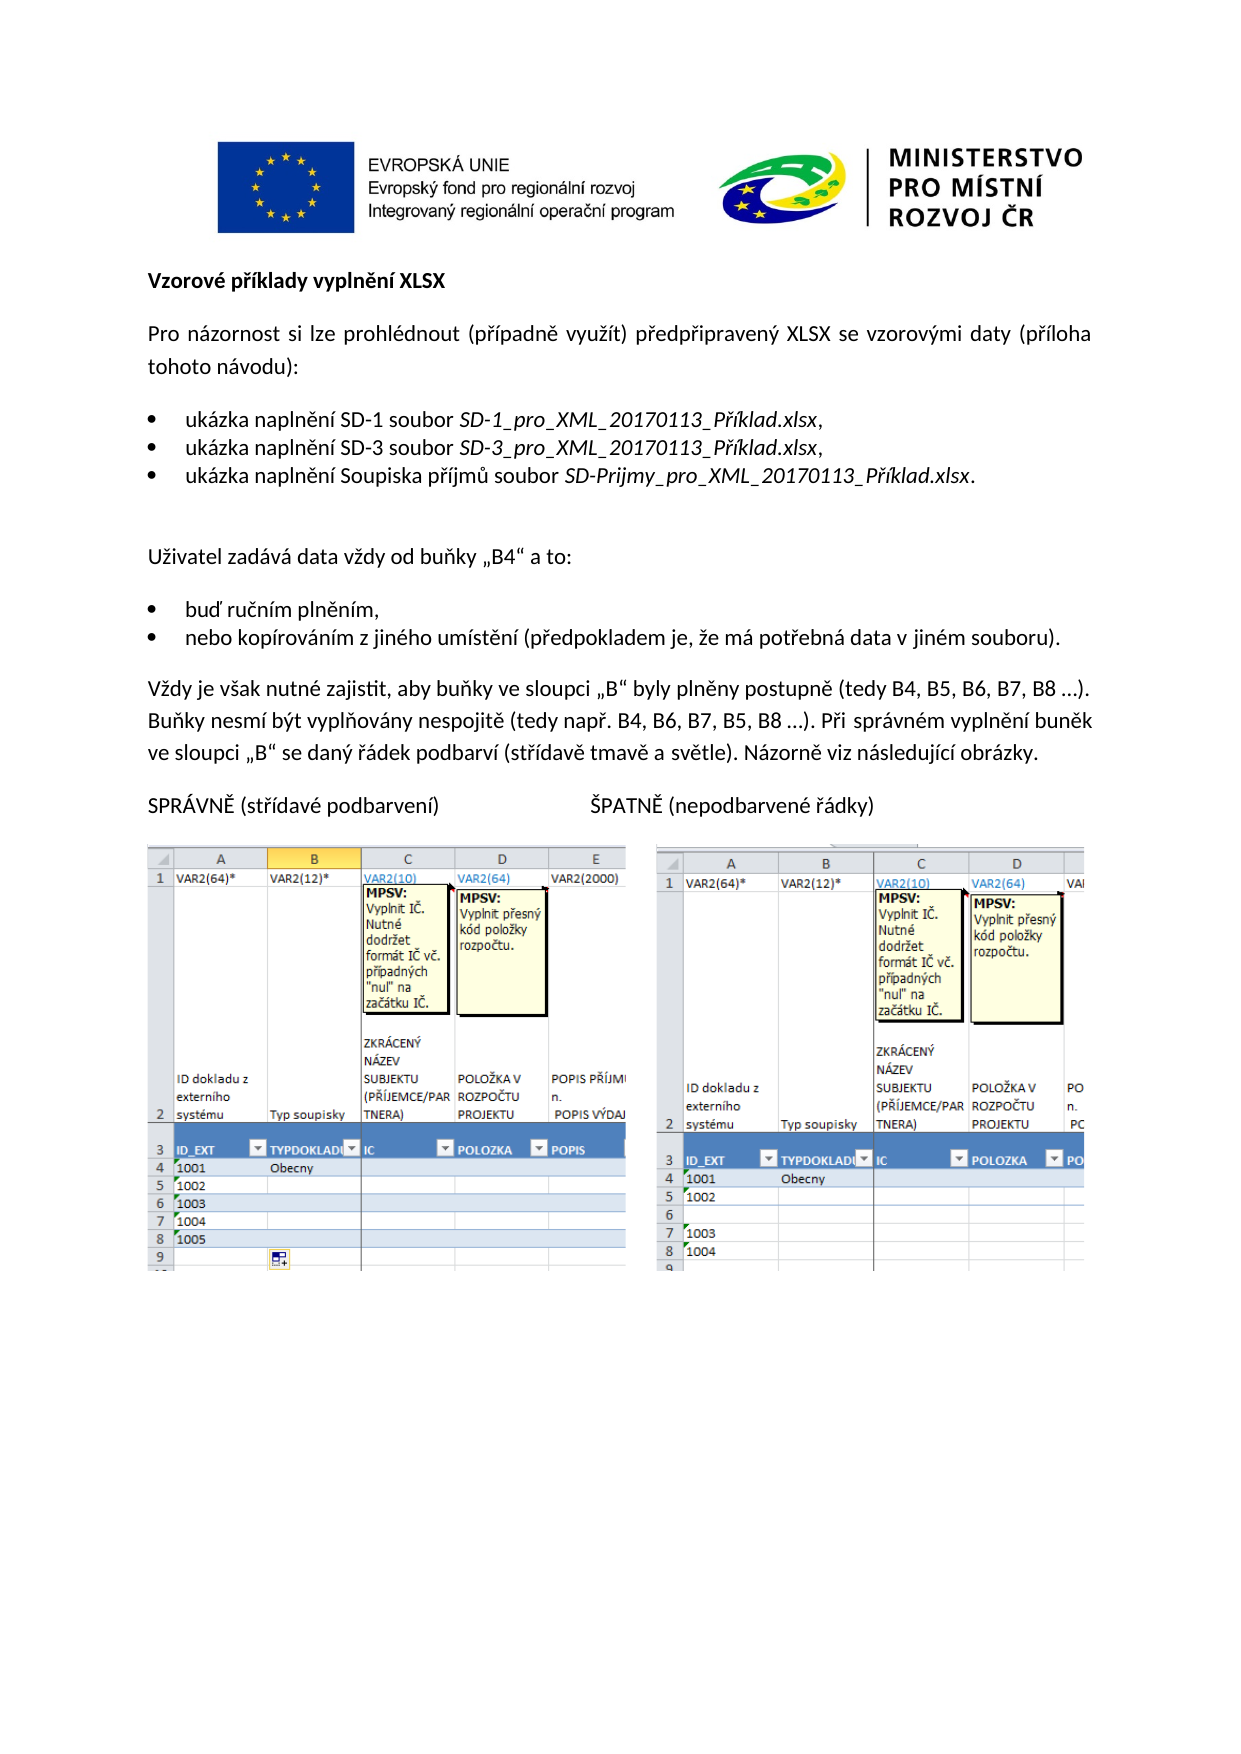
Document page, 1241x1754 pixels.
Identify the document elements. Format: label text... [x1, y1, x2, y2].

list ukázka naplnění SD-3 soubor SD-3_pro_XML_20170113_Příklad.xlsx, [148, 433, 1093, 461]
text Uživatel zadává data vždy od buňky „B4“ a to: [148, 542, 1093, 570]
list nebo kopírováním z jiného umístění (předpokladem je, že má potřebná data v jiném souboru). [148, 623, 1093, 651]
text Vzorové příklady vyplnění XLSX [148, 148, 1093, 294]
text SPRÁVNĚ (střídavé podbarvení) ŠPATNĚ (nepodbarvené řádky) [148, 791, 1093, 819]
text Pro názornost si lze prohlédnout (případně využít) předpřipravený XLSX se vzorovými daty (příloha tohoto návodu): [148, 319, 1093, 380]
picture [656, 844, 1085, 1271]
list ukázka naplnění SD-1 soubor SD-1_pro_XML_20170113_Příklad.xlsx, [148, 405, 1093, 433]
list ukázka naplnění Soupiska příjmů soubor SD-Prijmy_pro_XML_20170113_Příklad.xlsx. [148, 461, 1093, 489]
list buď ručním plněním, [148, 595, 1093, 623]
text Vždy je však nutné zajistit, aby buňky ve sloupci „B“ byly plněny postupně (tedy B4, B5, B6, B7, B8 …). Buňky nesmí být vyplňovány nespojitě (tedy např. B4, B6, B7, B5, B8 …). Při správném vyplnění buněk ve sloupci „B“ se daný řádek podbarví (střídavě tmavě a světle). Názorně viz následující obrázky. [148, 674, 1093, 766]
picture [187, 110, 1112, 263]
picture [147, 844, 626, 1271]
